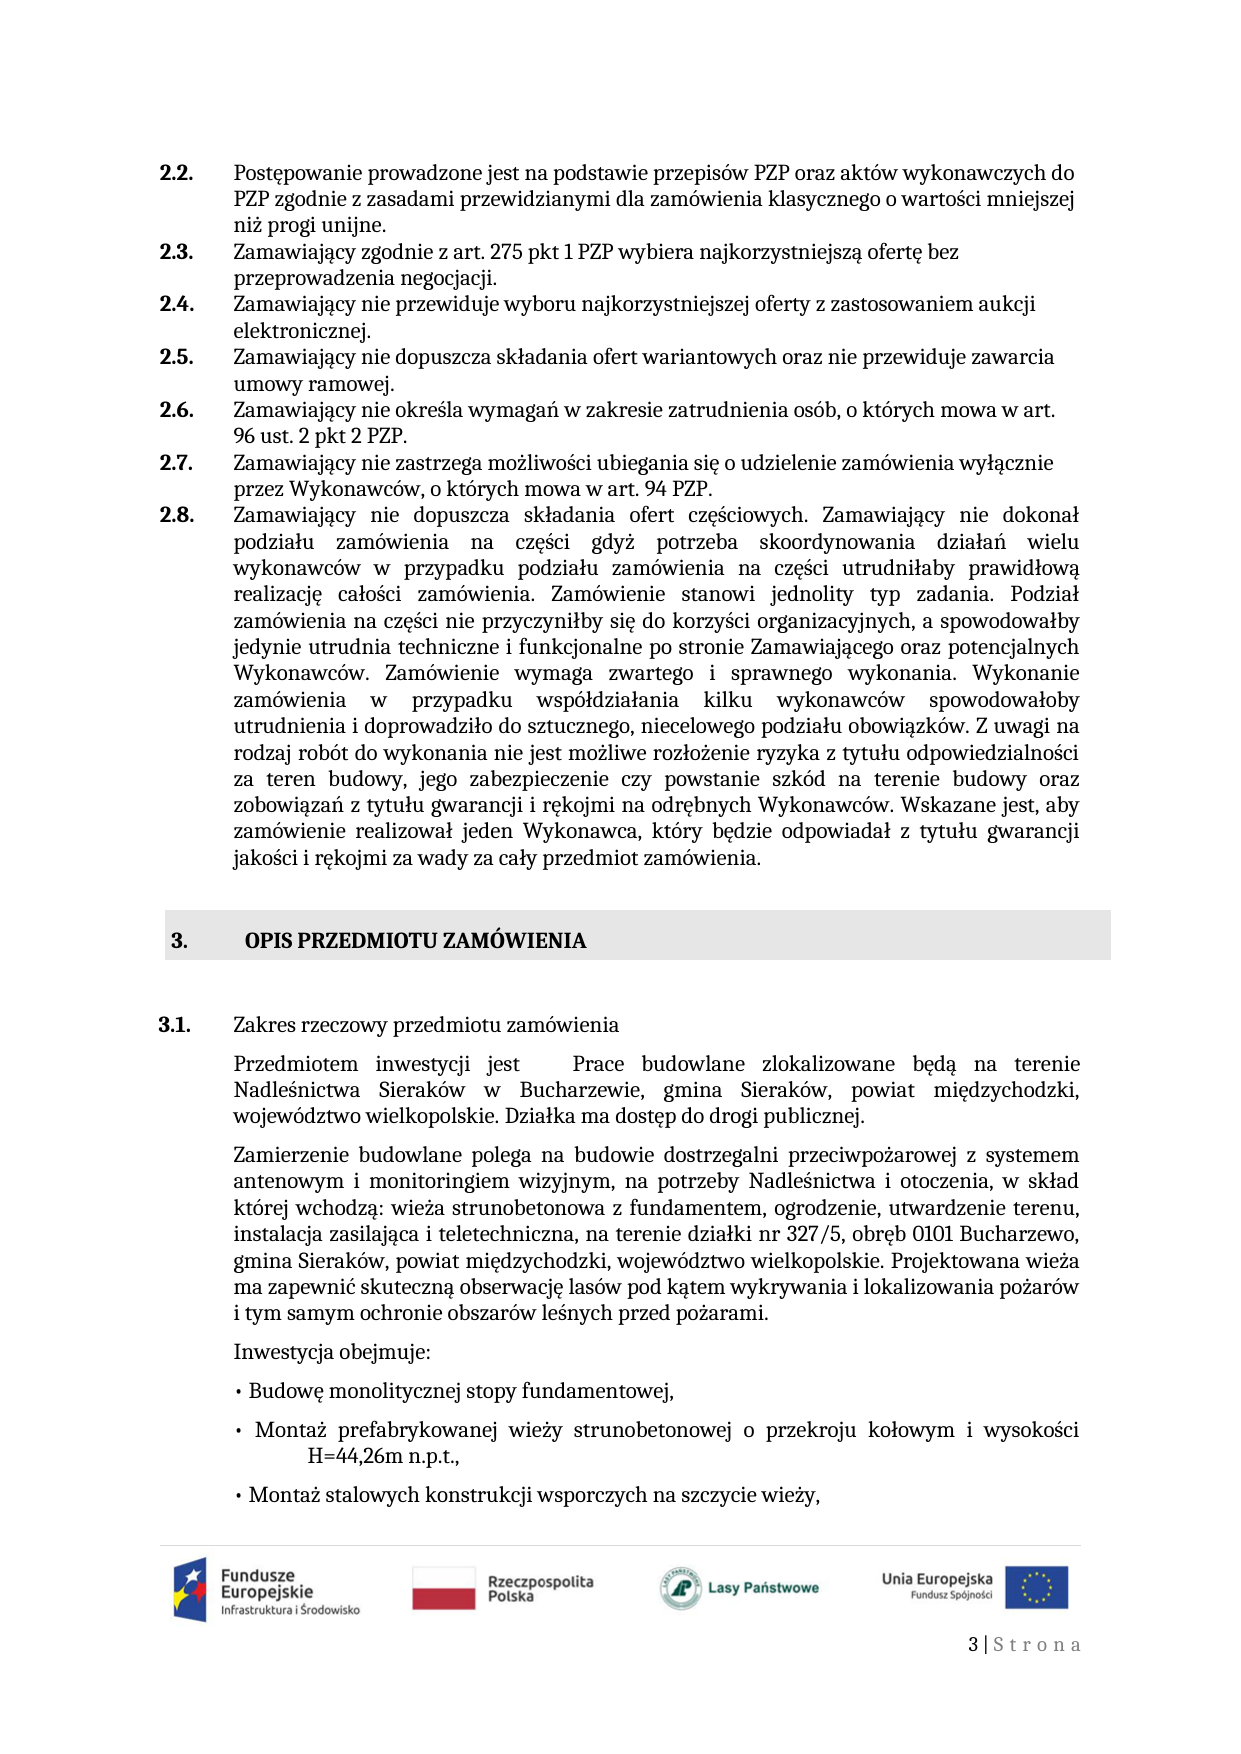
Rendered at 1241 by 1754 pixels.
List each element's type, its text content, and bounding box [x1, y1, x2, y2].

text • Budowę monolitycznej stopy fundamentowej, [233, 1378, 1081, 1404]
list Zamawiający nie zastrzega możliwości ubiegania się o udzielenie zamówienia wyłącznie przez Wykonawców, o których mowa w art. 94 PZP. [159, 449, 1081, 502]
text Inwestycja obejmuje: [233, 1339, 1081, 1365]
list Zamawiający zgodnie z art. 275 pkt 1 PZP wybiera najkorzystniejszą ofertę bez przeprowadzenia negocjacji. [159, 238, 1081, 291]
list Zamawiający nie określa wymagań w zakresie zatrudnienia osób, o których mowa w art. 96 ust. 2 pkt 2 PZP. [159, 397, 1081, 449]
list Zamawiający nie dopuszcza składania ofert wariantowych oraz nie przewiduje zawarcia umowy ramowej. [159, 344, 1081, 397]
text • Montaż stalowych konstrukcji wsporczych na szczycie wieży, [233, 1482, 1081, 1508]
table_header 3. OPIS PRZEDMIOTU ZAMÓWIENIA [165, 910, 1111, 960]
list Zakres rzeczowy przedmiotu zamówienia [158, 1012, 1081, 1038]
text • Montaż prefabrykowanej wieży strunobetonowej o przekroju kołowym i wysokości H=44,26m n.p.t., [233, 1417, 1081, 1469]
list Zamawiający nie przewiduje wyboru najkorzystniejszej oferty z zastosowaniem aukcji elektronicznej. [159, 291, 1081, 344]
list Przedmiotem inwestycji jest Prace budowlane zlokalizowane będą na terenie Nadleśnictwa Sieraków w Bucharzewie, gmina Sieraków, powiat międzychodzki, województwo wielkopolskie. Działka ma dostęp do drogi publicznej. [233, 1050, 1081, 1129]
text Zamierzenie budowlane polega na budowie dostrzegalni przeciwpożarowej z systemem antenowym i monitoringiem wizyjnym, na potrzeby Nadleśnictwa i otoczenia, w skład której wchodzą: wieża strunobetonowa z fundamentem, ogrodzenie, utwardzenie terenu, instalacja zasilająca i teletechniczna, na terenie działki nr 327/5, obręb 0101 Bucharzewo, gmina Sieraków, powiat międzychodzki, województwo wielkopolskie. Projektowana wieża ma zapewnić skuteczną obserwację lasów pod kątem wykrywania i lokalizowania pożarów i tym samym ochronie obszarów leśnych przed pożarami. [233, 1142, 1081, 1326]
list Zamawiający nie dopuszcza składania ofert częściowych. Zamawiający nie dokonał podziału zamówienia na części gdyż potrzeba skoordynowania działań wielu wykonawców w przypadku podziału zamówienia na części utrudniłaby prawidłową realizację całości zamówienia. Zamówienie stanowi jednolity typ zadania. Podział zamówienia na części nie przyczyniłby się do korzyści organizacyjnych, a spowodowałby jedynie utrudnia techniczne i funkcjonalne po stronie Zamawiającego oraz potencjalnych Wykonawców. Zamówienie wymaga zwartego i sprawnego wykonania. Wykonanie zamówienia w przypadku współdziałania kilku wykonawców spowodowałoby utrudnienia i doprowadziło do sztucznego, niecelowego podziału obowiązków. Z uwagi na rodzaj robót do wykonania nie jest możliwe rozłożenie ryzyka z tytułu odpowiedzialności za teren budowy, jego zabezpieczenie czy powstanie szkód na terenie budowy oraz zobowiązań z tytułu gwarancji i rękojmi na odrębnych Wykonawców. Wskazane jest, aby zamówienie realizował jeden Wykonawca, który będzie odpowiadał z tytułu gwarancji jakości i rękojmi za wady za cały przedmiot zamówienia. [159, 502, 1081, 871]
picture [159, 1548, 1081, 1633]
text 2.2. Postępowanie prowadzone jest na podstawie przepisów PZP oraz aktów wykonawczych do PZP zgodnie z zasadami przewidzianymi dla zamówienia klasycznego o wartości mniejszej niż progi unijne. [159, 159, 1081, 238]
